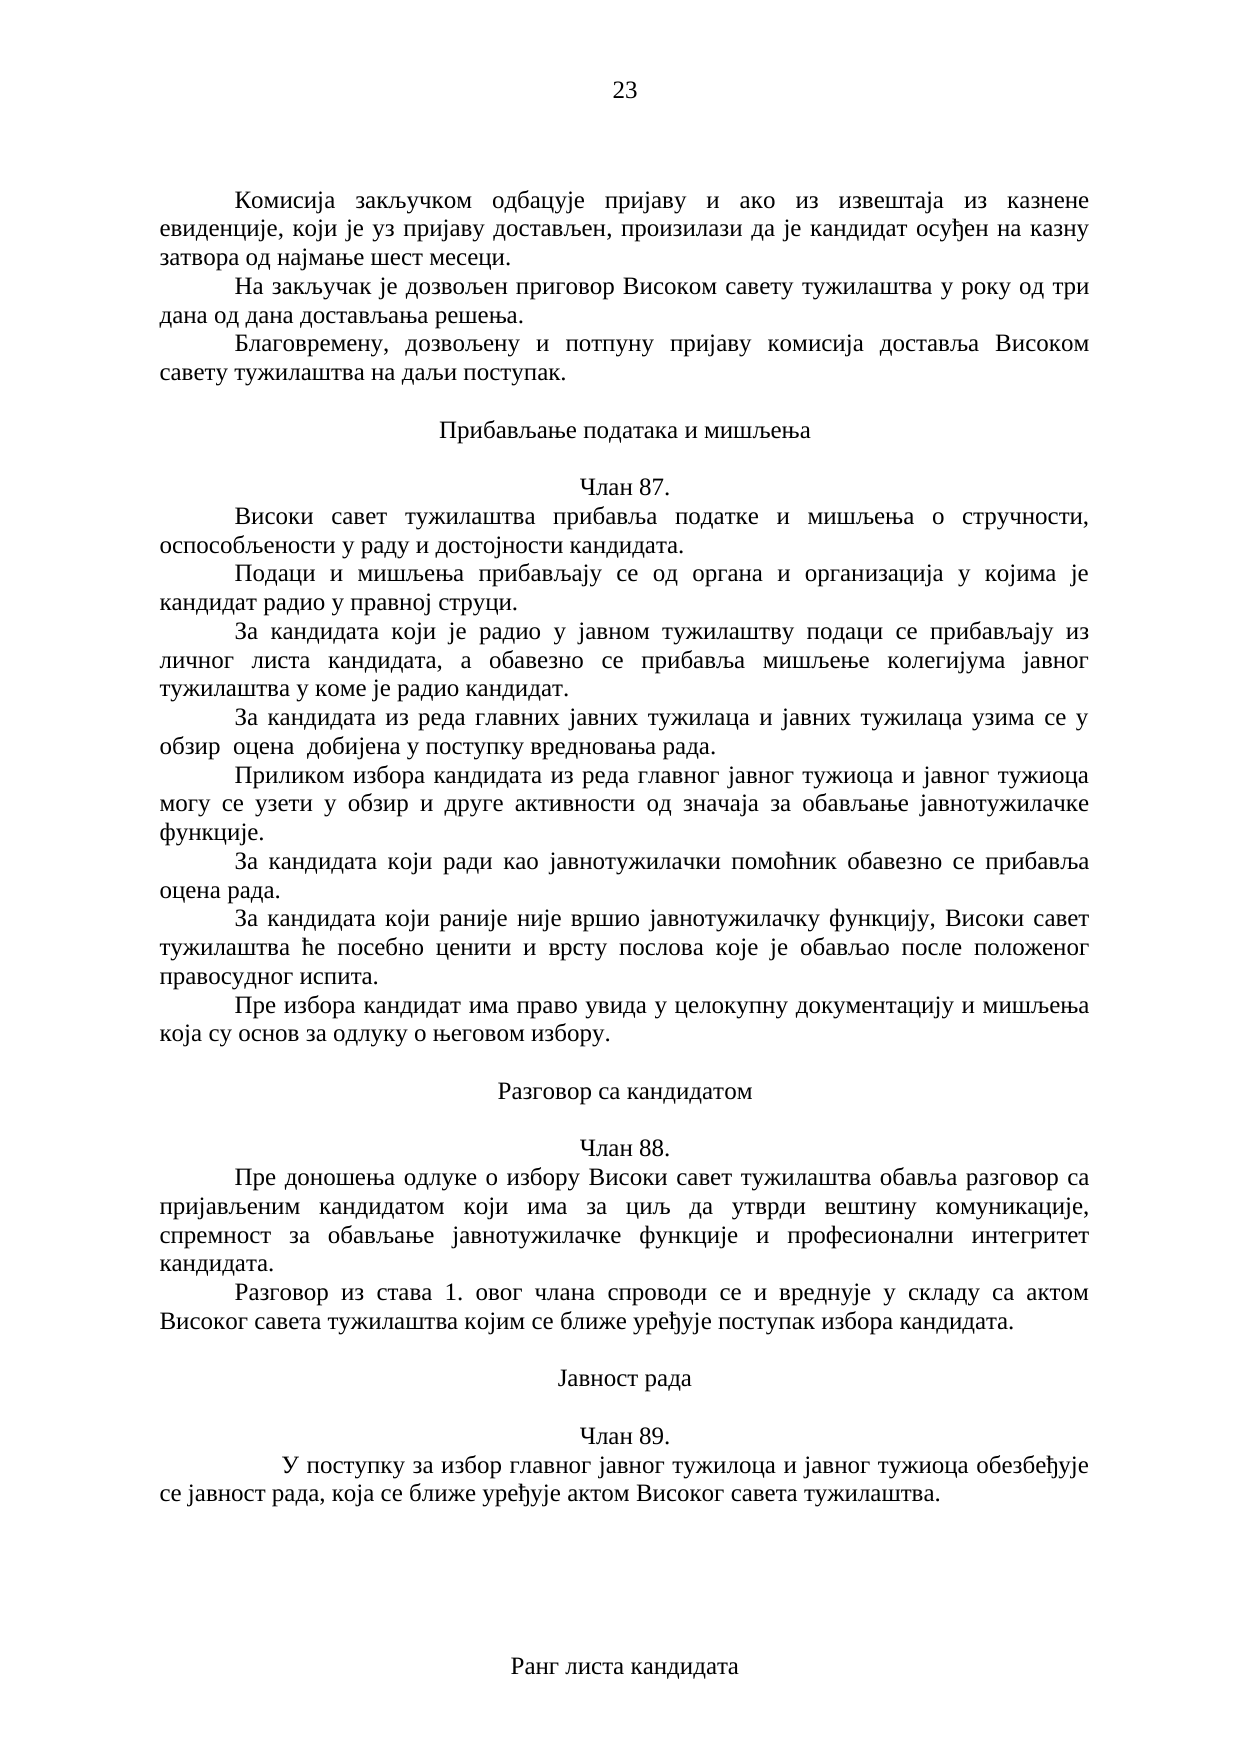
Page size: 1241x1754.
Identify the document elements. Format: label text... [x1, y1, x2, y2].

text Разговор са кандидатом [159, 1076, 1090, 1105]
text На закључак је дозвољен приговор Високом савету тужилаштва у року од три дана од дана достављања решења. [159, 271, 1090, 328]
text Пре избора кандидат има право увида у целокупну документацију и мишљења која су основ за одлуку о његовом избору. [159, 990, 1090, 1047]
text Члан 87. [159, 472, 1090, 501]
text Члан 88. [159, 1133, 1090, 1162]
text За кандидата који ради као јавнотужилачки помоћник обавезно се прибавља оцена рада. [159, 846, 1090, 903]
text Пре доношења одлуке о избору Високи савет тужилаштва обавља разговор са пријављеним кандидатом који има за циљ да утврди вештину комуникације, спремност за обављање јавнотужилачке функције и професионални интегритет кандидата. [159, 1162, 1090, 1277]
text Комисија закључком одбацује пријаву и ако из извештаја из казнене евиденције, који је уз пријаву достављен, произилази да је кандидат осуђен на казну затвора од најмање шест месеци. [159, 185, 1090, 271]
text Јавност рада [159, 1363, 1090, 1392]
text Приликом избора кандидата из реда главног јавног тужиоца и јавног тужиоца могу се узети у обзир и друге активности од значаја за обављање јавнотужилачке функције. [159, 760, 1090, 846]
text Високи савет тужилаштва прибавља податке и мишљења о стручности, оспособљености у раду и достојности кандидата. [159, 501, 1090, 558]
text Ранг листа кандидата [159, 1651, 1090, 1680]
text Подаци и мишљења прибављају се од органа и организација у којима је кандидат радио у правној струци. [159, 558, 1090, 616]
text У поступку за избор главног јавног тужилоца и јавног тужиоца обезбеђује се јавност рада, која се ближе уређује актом Високог савета тужилаштва. [159, 1450, 1090, 1507]
text Прибављање података и мишљења [159, 415, 1090, 443]
text Благовремену, дозвољену и потпуну пријаву комисија доставља Високом савету тужилаштва на даљи поступак. [159, 328, 1090, 386]
text За кандидата из реда главних јавних тужилаца и јавних тужилаца узима се у обзир оцена добијена у поступку вредновања рада. [159, 702, 1090, 760]
text За кандидата који је радио у јавном тужилаштву подаци се прибављају из личног листа кандидата, а обавезно се прибавља мишљење колегијума јавног тужилаштва у коме је радио кандидат. [159, 616, 1090, 702]
text Разговор из става 1. овог члана спроводи се и вреднује у складу са актом Високог савета тужилаштва којим се ближе уређује поступак избора кандидата. [159, 1277, 1090, 1335]
text Члан 89. [159, 1421, 1090, 1450]
text За кандидата који раније није вршио јавнотужилачку функцију, Високи савет тужилаштва ће посебно ценити и врсту послова које је обављао после положеног правосудног испита. [159, 903, 1090, 990]
